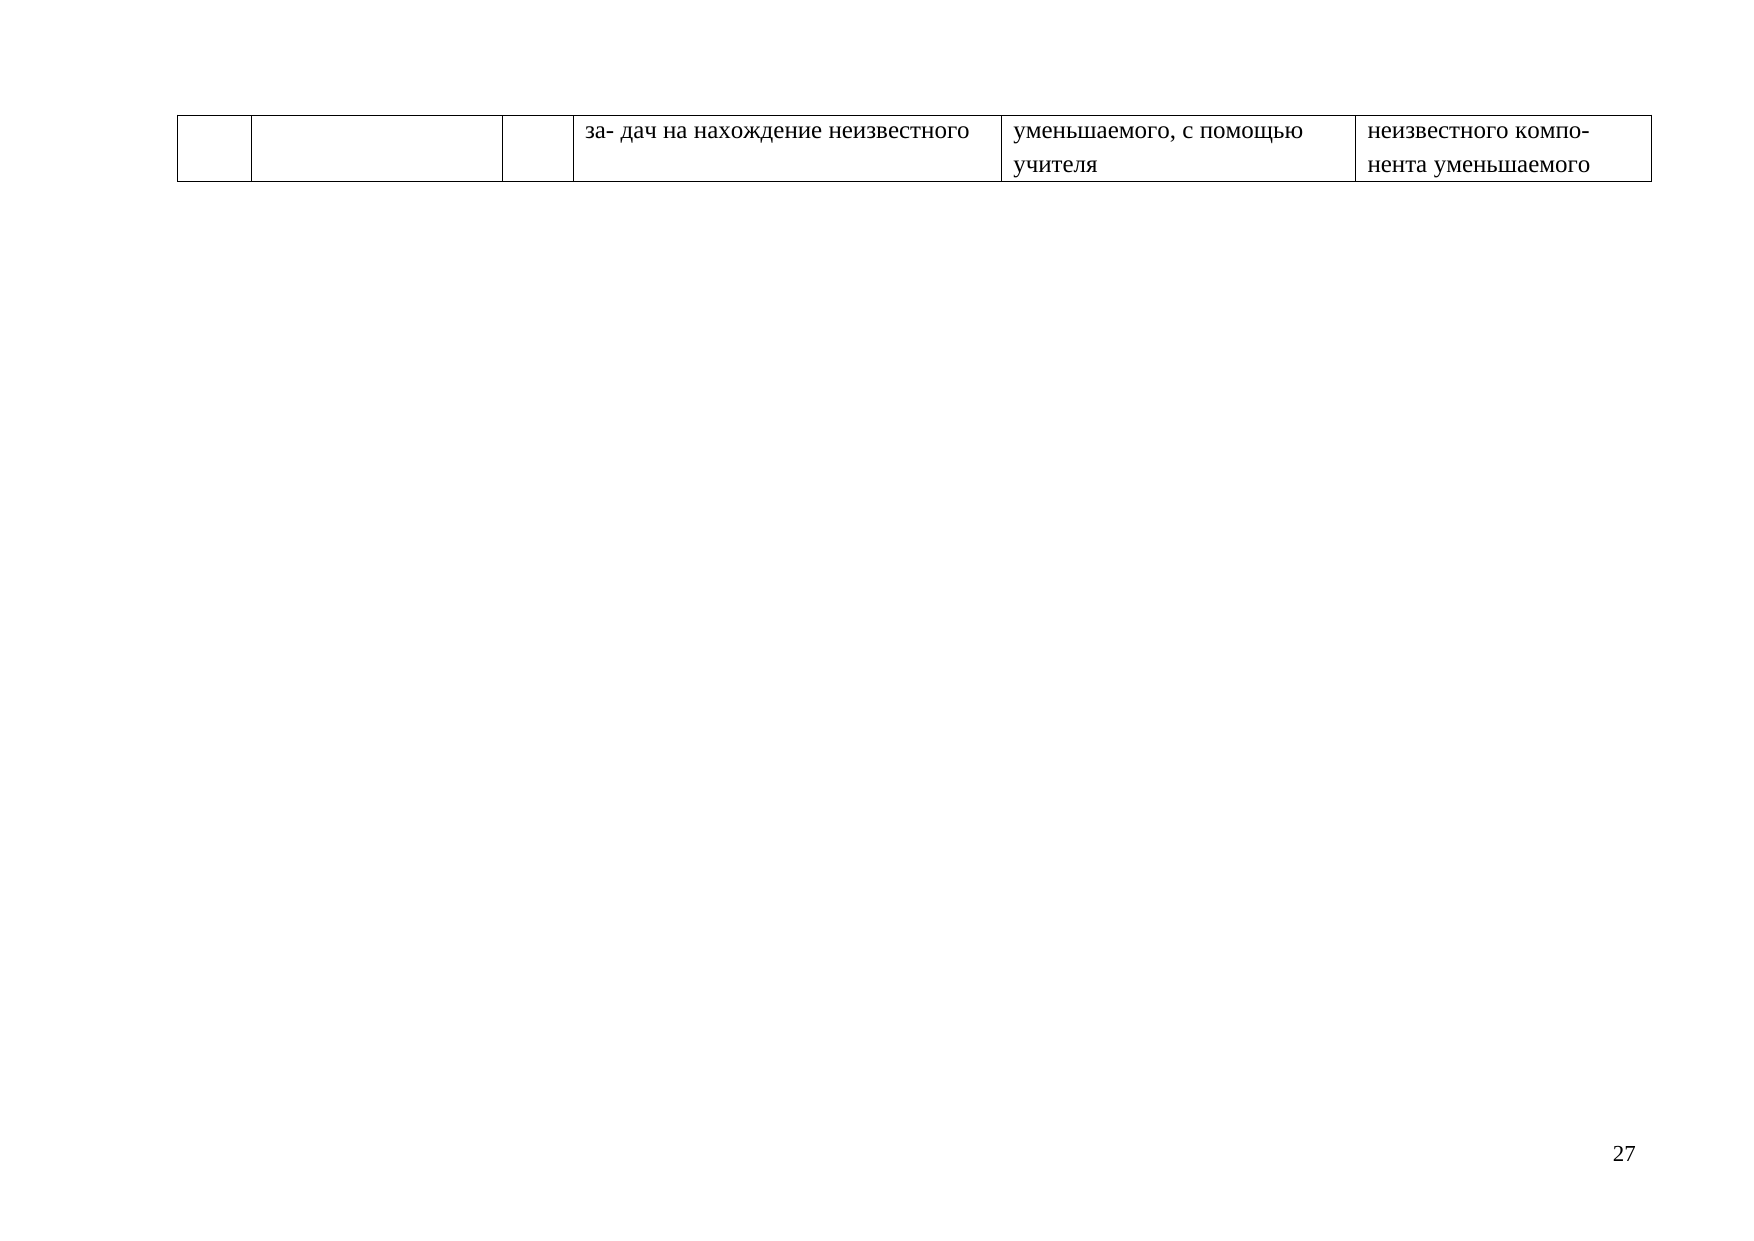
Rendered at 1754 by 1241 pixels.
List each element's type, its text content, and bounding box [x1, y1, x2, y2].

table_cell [252, 116, 502, 181]
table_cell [1356, 116, 1651, 181]
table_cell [574, 116, 1001, 181]
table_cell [1002, 116, 1355, 181]
table_cell 1 [503, 116, 573, 181]
table_cell 23 [178, 116, 251, 181]
